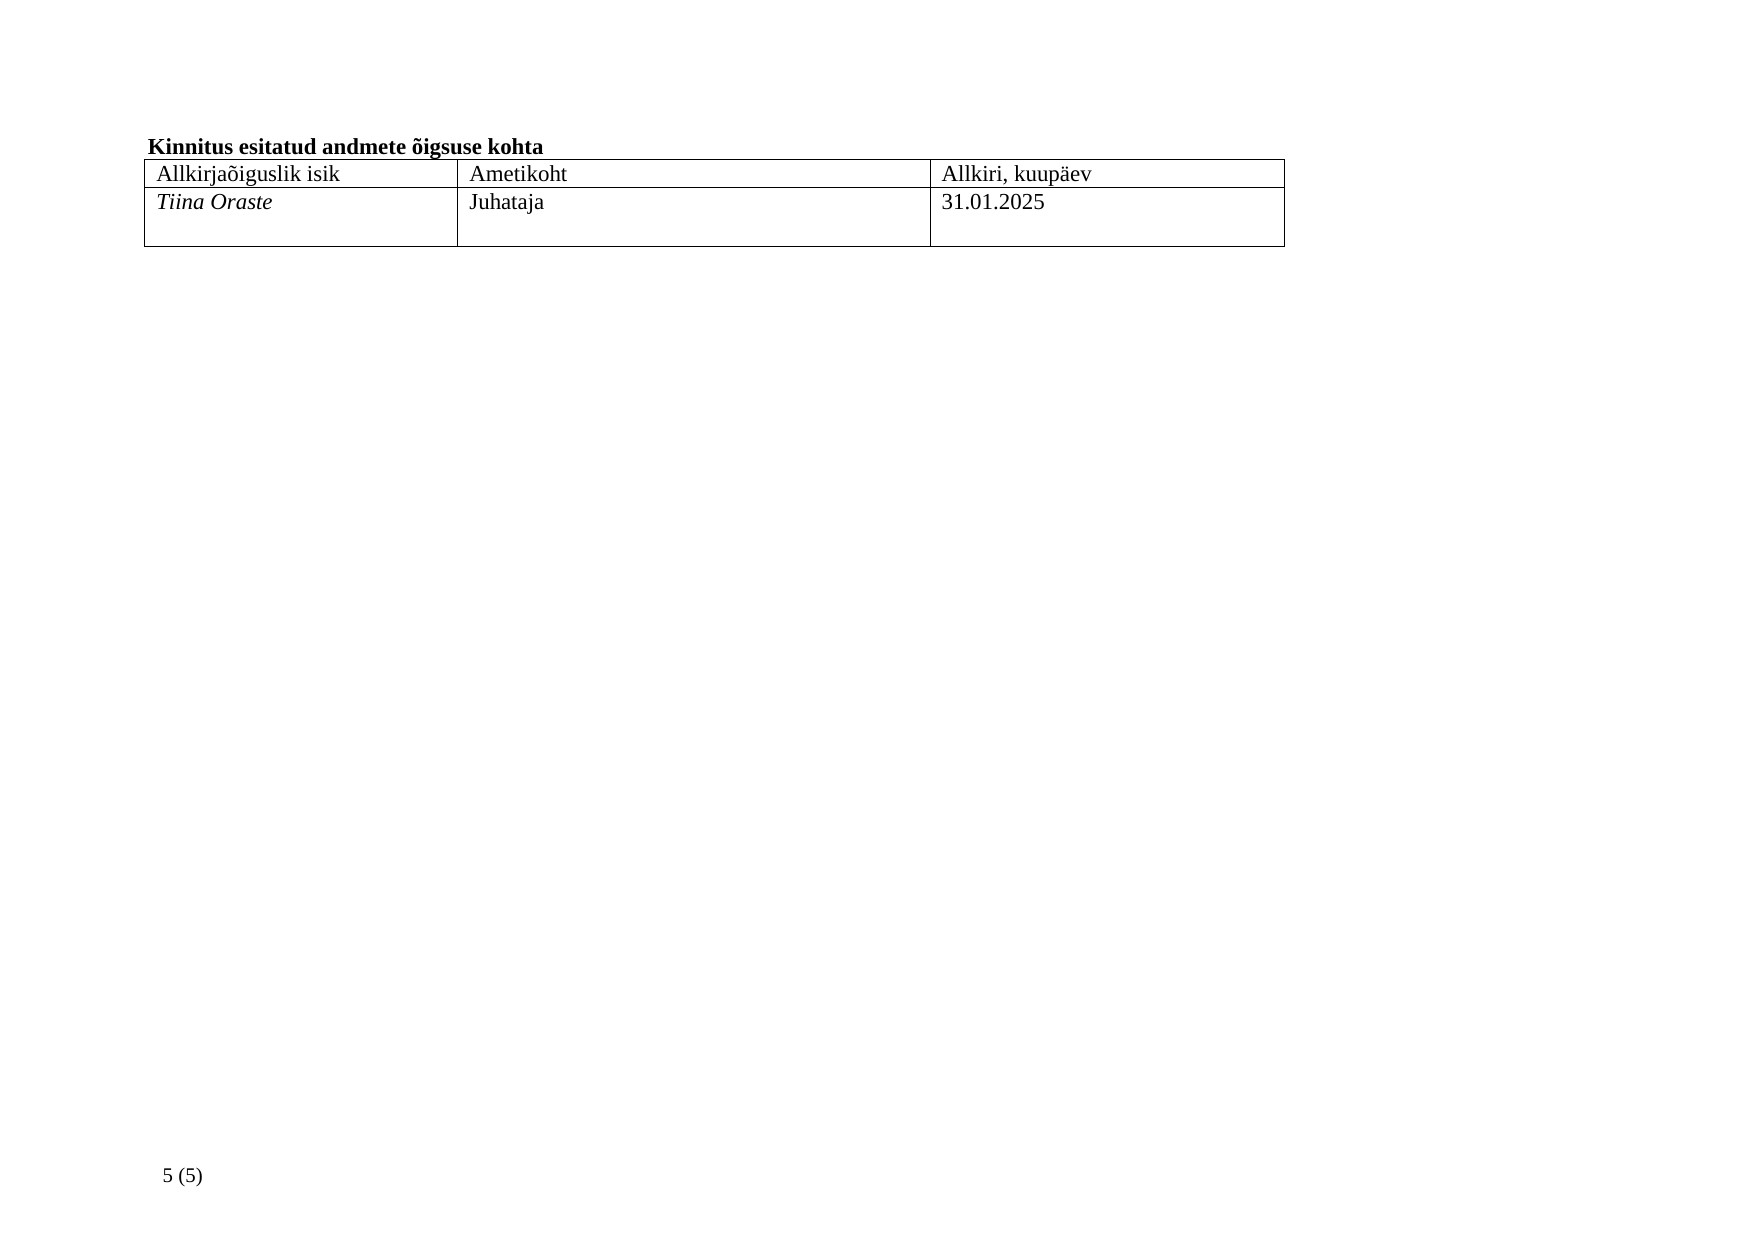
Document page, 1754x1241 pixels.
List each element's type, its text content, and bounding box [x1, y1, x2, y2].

table_header Allkirjaõiguslik isik [145, 160, 457, 187]
table_cell Tiina Oraste [145, 188, 457, 246]
table_cell 31.01.2025 [931, 188, 1284, 246]
table_header Ametikoht [458, 160, 930, 187]
table_header Allkiri, kuupäev [931, 160, 1284, 187]
text Kinnitus esitatud andmete õigsuse kohta [148, 133, 1659, 159]
table_cell Juhataja [458, 188, 930, 246]
